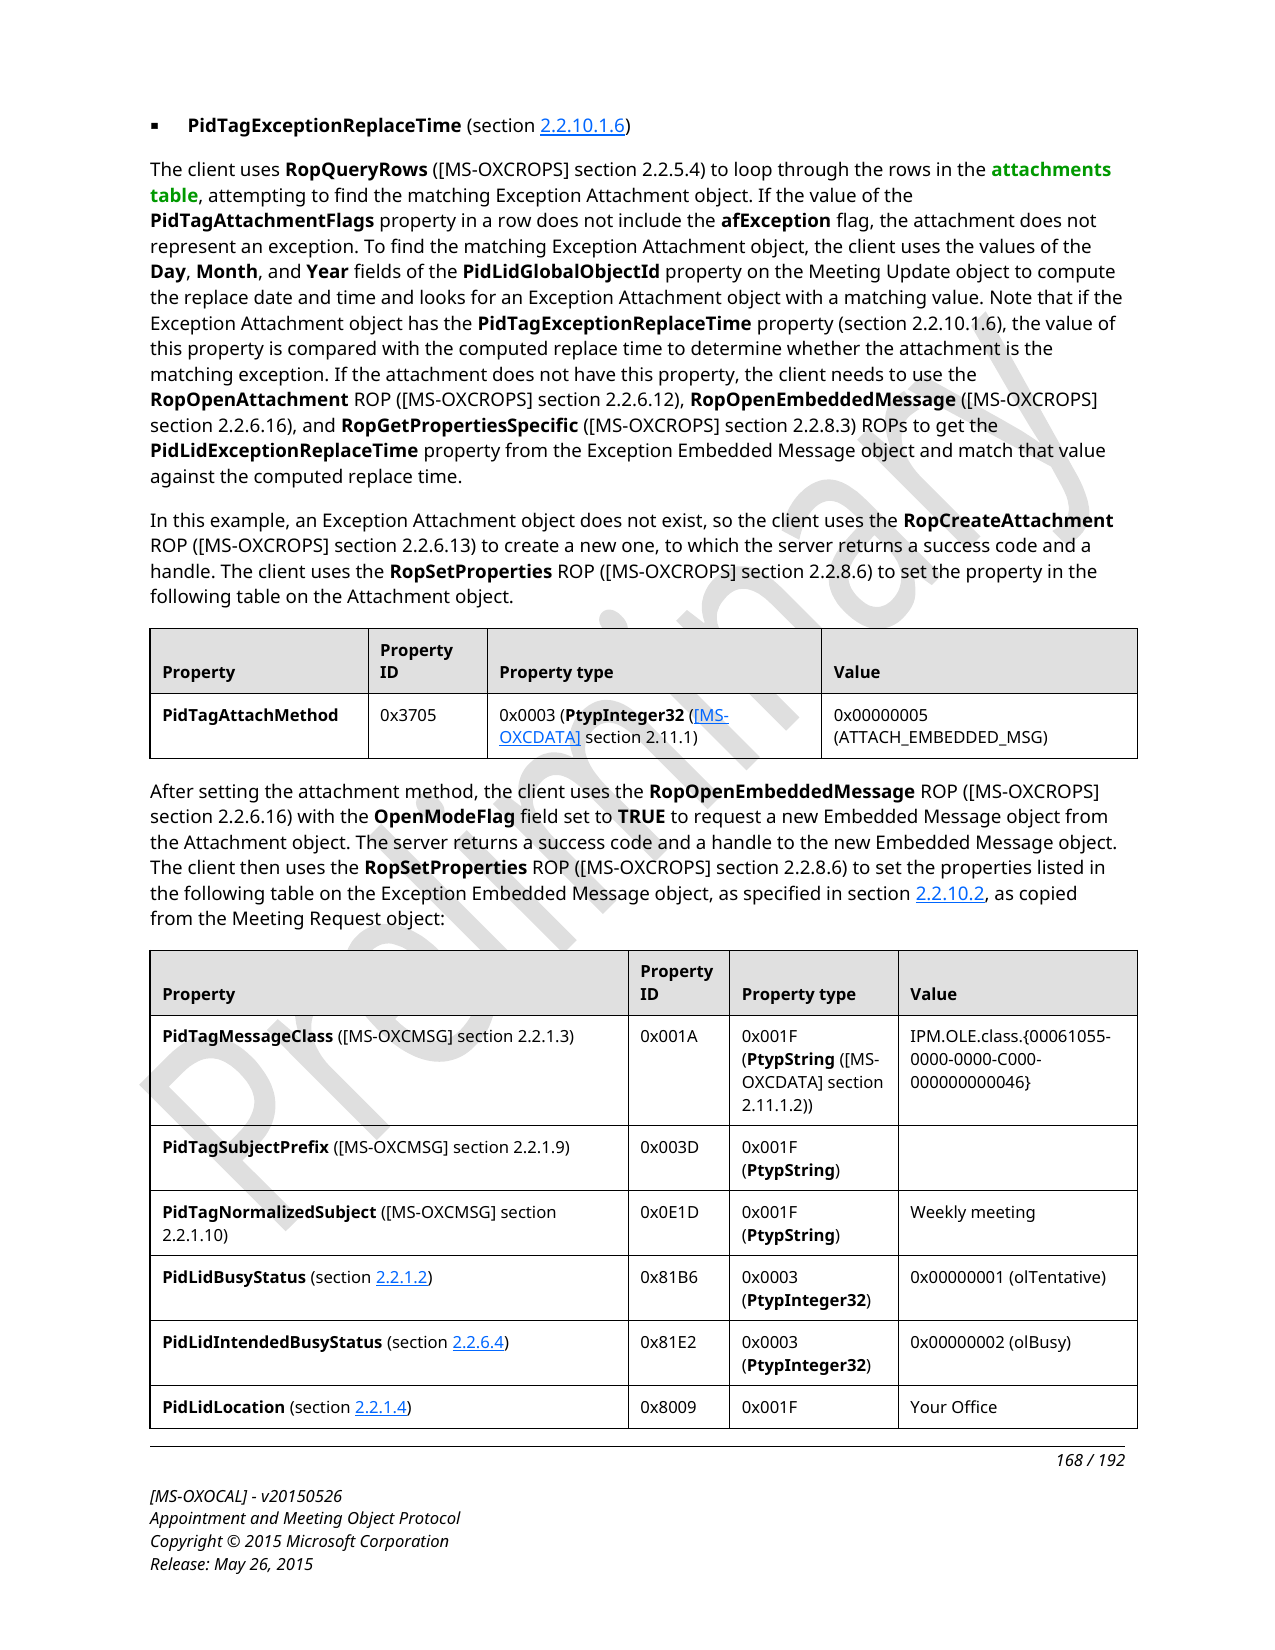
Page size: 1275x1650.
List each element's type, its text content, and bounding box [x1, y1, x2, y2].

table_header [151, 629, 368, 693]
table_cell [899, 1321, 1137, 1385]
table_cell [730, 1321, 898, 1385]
text In this example, an Exception Attachment object does not exist, so the client uses the RopCreateAttachment ROP ([MS-OXCROPS] section 2.2.6.13) to create a new one, to which the server returns a success code and a handle. The client uses the RopSetProperties ROP ([MS-OXCROPS] section 2.2.8.6) to set the property in the following table on the Attachment object. [150, 507, 1125, 609]
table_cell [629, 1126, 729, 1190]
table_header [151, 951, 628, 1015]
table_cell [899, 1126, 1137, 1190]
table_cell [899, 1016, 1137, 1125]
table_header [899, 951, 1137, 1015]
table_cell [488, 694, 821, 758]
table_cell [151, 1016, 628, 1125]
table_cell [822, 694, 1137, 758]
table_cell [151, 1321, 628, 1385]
text The client uses RopQueryRows ([MS-OXCROPS] section 2.2.5.4) to loop through the rows in the attachments table, attempting to find the matching Exception Attachment object. If the value of the PidTagAttachmentFlags property in a row does not include the afException flag, the attachment does not represent an exception. To find the matching Exception Attachment object, the client uses the values of the Day, Month, and Year fields of the PidLidGlobalObjectId property on the Meeting Update object to compute the replace date and time and looks for an Exception Attachment object with a matching value. Note that if the Exception Attachment object has the PidTagExceptionReplaceTime property (section 2.2.10.1.6), the value of this property is compared with the computed replace time to determine whether the attachment is the matching exception. If the attachment does not have this property, the client needs to use the RopOpenAttachment ROP ([MS-OXCROPS] section 2.2.6.12), RopOpenEmbeddedMessage ([MS-OXCROPS] section 2.2.6.16), and RopGetPropertiesSpecific ([MS-OXCROPS] section 2.2.8.3) ROPs to get the PidLidExceptionReplaceTime property from the Exception Embedded Message object and match that value against the computed replace time. [150, 157, 1125, 488]
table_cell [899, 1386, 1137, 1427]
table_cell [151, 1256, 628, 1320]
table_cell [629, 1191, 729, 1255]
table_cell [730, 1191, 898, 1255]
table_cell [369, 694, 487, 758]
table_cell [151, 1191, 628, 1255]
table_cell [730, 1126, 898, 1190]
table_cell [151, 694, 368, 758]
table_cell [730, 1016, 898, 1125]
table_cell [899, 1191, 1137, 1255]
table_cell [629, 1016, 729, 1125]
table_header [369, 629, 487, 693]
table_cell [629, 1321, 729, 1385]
text After setting the attachment method, the client uses the RopOpenEmbeddedMessage ROP ([MS-OXCROPS] section 2.2.6.16) with the OpenModeFlag field set to TRUE to request a new Embedded Message object from the Attachment object. The server returns a success code and a handle to the new Embedded Message object. The client then uses the RopSetProperties ROP ([MS-OXCROPS] section 2.2.8.6) to set the properties listed in the following table on the Exception Embedded Message object, as specified in section 2.2.10.2, as copied from the Meeting Request object: [150, 778, 1125, 931]
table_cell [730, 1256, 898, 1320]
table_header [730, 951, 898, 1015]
list PidTagExceptionReplaceTime (section 2.2.10.1.6) [150, 112, 1125, 138]
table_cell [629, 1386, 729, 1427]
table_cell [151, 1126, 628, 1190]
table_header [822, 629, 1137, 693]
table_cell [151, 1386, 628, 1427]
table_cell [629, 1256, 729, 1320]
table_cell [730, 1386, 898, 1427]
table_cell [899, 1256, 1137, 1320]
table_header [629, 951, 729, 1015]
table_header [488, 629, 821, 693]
